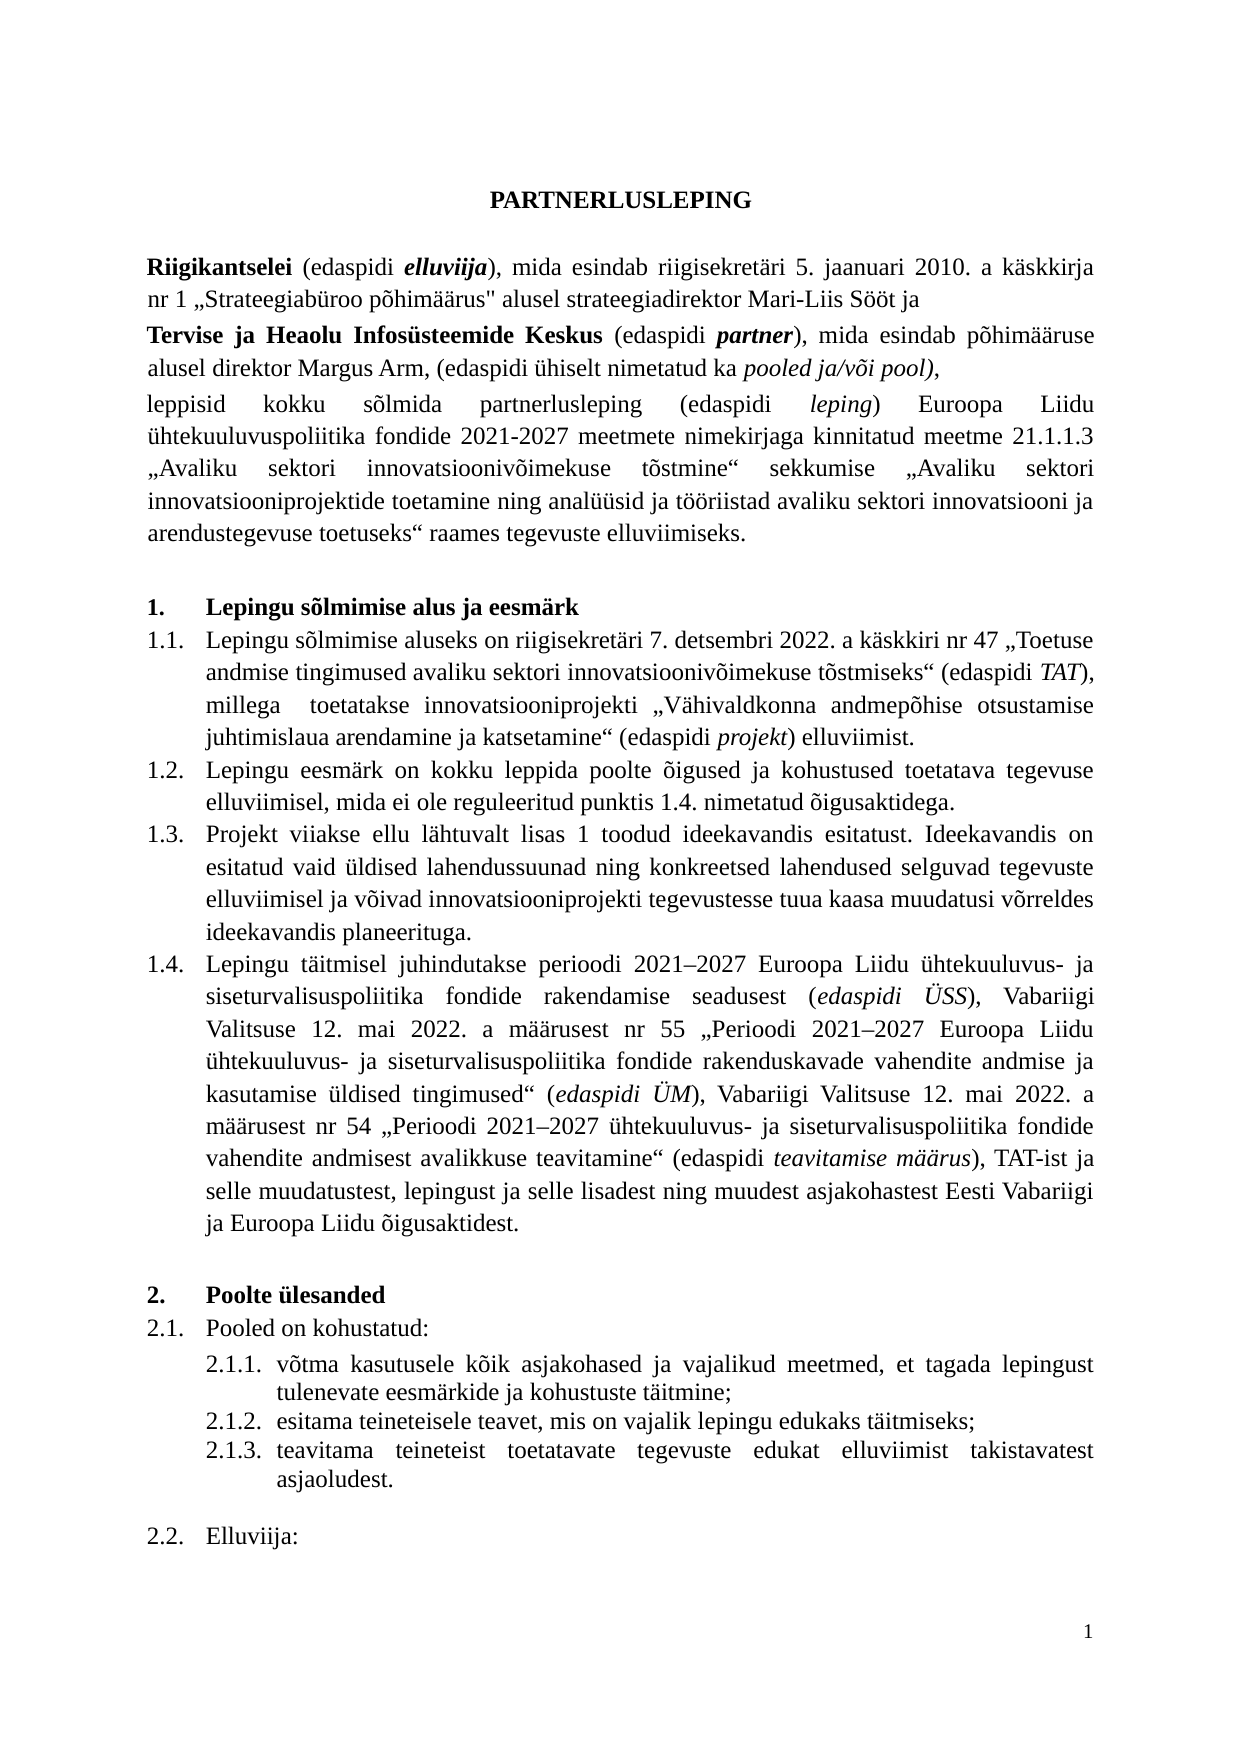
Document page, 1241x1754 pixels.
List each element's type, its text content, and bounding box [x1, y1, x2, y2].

list esitama teineteisele teavet, mis on vajalik lepingu edukaks täitmiseks; [206, 1406, 1094, 1435]
list Projekt viiakse ellu lähtuvalt lisas 1 toodud ideekavandis esitatust. Ideekavandis on esitatud vaid üldised lahendussuunad ning konkreetsed lahendused selguvad tegevuste elluviimisel ja võivad innovatsiooniprojekti tegevustesse tuua kaasa muudatusi võrreldes ideekavandis planeerituga. [147, 819, 1094, 945]
subtitle Lepingu sõlmimise alus ja eesmärk [147, 592, 1094, 621]
list võtma kasutusele kõik asjakohased ja vajalikud meetmed, et tagada lepingust tulenevate eesmärkide ja kohustuste täitmine; [206, 1349, 1094, 1406]
list Pooled on kohustatud: [147, 1313, 547, 1341]
list Lepingu täitmisel juhindutakse perioodi 2021–2027 Euroopa Liidu ühtekuuluvus- ja siseturvalisuspoliitika fondide rakendamise seadusest (edaspidi ÜSS), Vabariigi Valitsuse 12. mai 2022. a määrusest nr 55 „Perioodi 2021–2027 Euroopa Liidu ühtekuuluvus- ja siseturvalisuspoliitika fondide rakenduskavade vahendite andmise ja kasutamise üldised tingimused“ (edaspidi ÜM), Vabariigi Valitsuse 12. mai 2022. a määrusest nr 54 „Perioodi 2021–2027 ühtekuuluvus- ja siseturvalisuspoliitika fondide vahendite andmisest avalikkuse teavitamine“ (edaspidi teavitamise määrus), TAT-ist ja selle muudatustest, lepingust ja selle lisadest ning muudest asjakohastest Eesti Vabariigi ja Euroopa Liidu õigusaktidest. [147, 949, 1094, 1237]
text Tervise ja Heaolu Infosüsteemide Keskus (edaspidi partner), mida esindab põhimääruse alusel direktor Margus Arm, (edaspidi ühiselt nimetatud ka pooled ja/või pool), [146, 320, 1094, 381]
list Lepingu sõlmimise aluseks on riigisekretäri 7. detsembri 2022. a käskkiri nr 47 „Toetuse andmise tingimused avaliku sektori innovatsioonivõimekuse tõstmiseks“ (edaspidi TAT), millega toetatakse innovatsiooniprojekti „Vähivaldkonna andmepõhise otsustamise juhtimislaua arendamine ja katsetamine“ (edaspidi projekt) elluviimist. [147, 625, 1094, 751]
list teavitama teineteist toetatavate tegevuste edukat elluviimist takistavatest asjaoludest. [206, 1435, 1094, 1492]
text Riigikantselei (edaspidi elluviija), mida esindab riigisekretäri 5. jaanuari 2010. a käskkirja nr 1 „Strateegiabüroo põhimäärus" alusel strateegiadirektor Mari-Liis Sööt ja [146, 252, 1094, 313]
text leppisid kokku sõlmida partnerlusleping (edaspidi leping) Euroopa Liidu ühtekuuluvuspoliitika fondide 2021-2027 meetmete nimekirjaga kinnitatud meetme 21.1.1.3 „Avaliku sektori innovatsioonivõimekuse tõstmine“ sekkumise „Avaliku sektori innovatsiooniprojektide toetamine ning analüüsid ja tööriistad avaliku sektori innovatsiooni ja arendustegevuse toetuseks“ raames tegevuste elluviimiseks. [146, 389, 1094, 547]
text PARTNERLUSLEPING [147, 185, 1094, 214]
list Lepingu eesmärk on kokku leppida poolte õigused ja kohustused toetatava tegevuse elluviimisel, mida ei ole reguleeritud punktis 1.4. nimetatud õigusaktidega. [147, 755, 1094, 816]
list Elluviija: [147, 1521, 547, 1550]
list Poolte ülesanded [147, 1280, 547, 1309]
